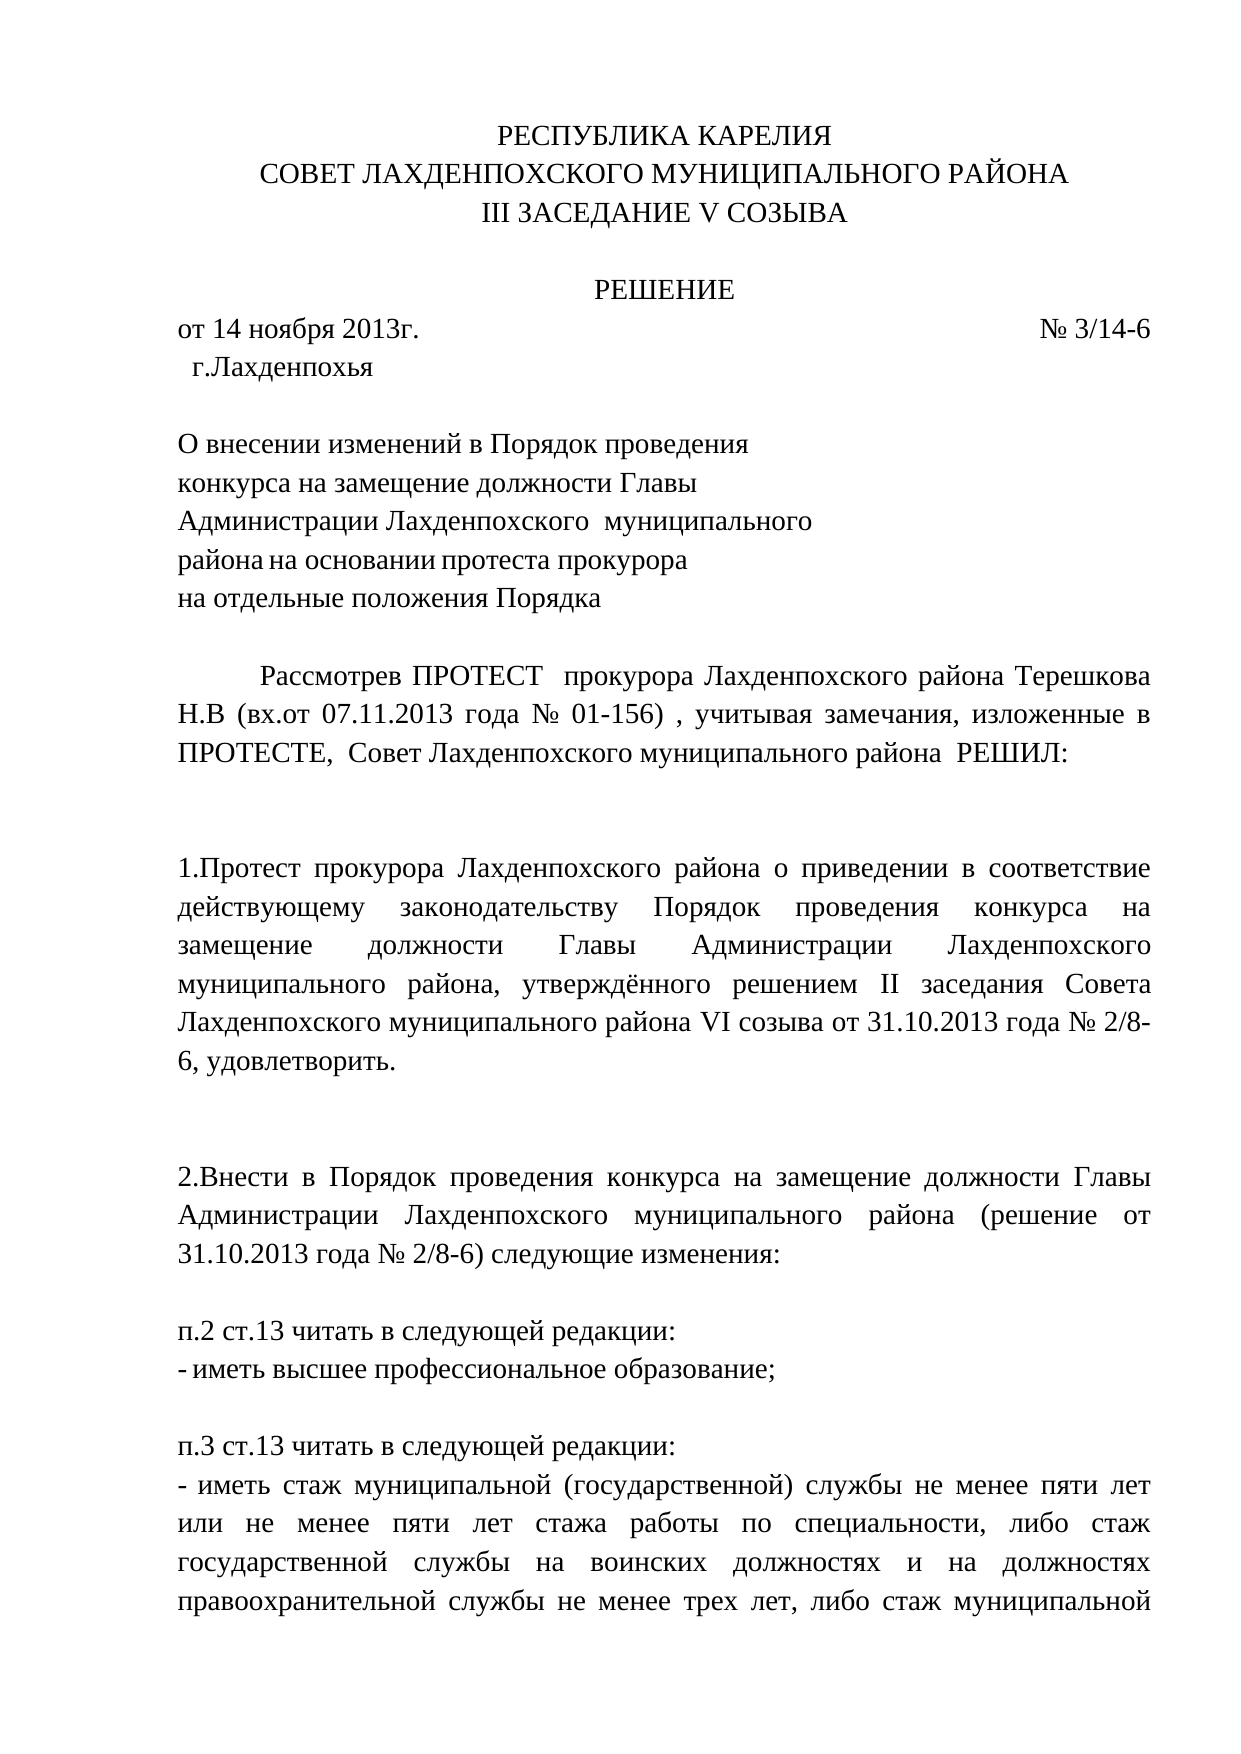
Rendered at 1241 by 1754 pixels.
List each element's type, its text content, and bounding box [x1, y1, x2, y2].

text РЕСПУБЛИКА КАРЕЛИЯ [177, 118, 1152, 152]
text г.Лахденпохья [177, 349, 1152, 383]
text Рассмотрев ПРОТЕСТ прокурора Лахденпохского района Терешкова Н.В (вх.от 07.11.2013 года № 01-156) , учитывая замечания, изложенные в ПРОТЕСТЕ, Совет Лахденпохского муниципального района РЕШИЛ: [177, 658, 1152, 768]
text 1.Протест прокурора Лахденпохского района о приведении в соответствие действующему законодательству Порядок проведения конкурса на замещение должности Главы Администрации Лахденпохского муниципального района, утверждённого решением II заседания Совета Лахденпохского муниципального района VI созыва от 31.10.2013 года № 2/8-6, удовлетворить. [177, 850, 1152, 1077]
text от 14 ноября 2013г. № 3/14-6 [177, 311, 1152, 344]
text на отдельные положения Порядка [177, 581, 1152, 614]
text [177, 1467, 1152, 1616]
text конкурса на замещение должности Главы [177, 465, 1152, 498]
text п.2 ст.13 читать в следующей редакции: [177, 1313, 1152, 1346]
text - иметь высшее профессиональное образование; [177, 1351, 1152, 1385]
text района на основании протеста прокурора [177, 542, 1152, 576]
text III ЗАСЕДАНИЕ V СОЗЫВА [177, 195, 1152, 229]
text РЕШЕНИЕ [177, 272, 1152, 306]
text Администрации Лахденпохского муниципального [177, 503, 1152, 537]
text 2.Внести в Порядок проведения конкурса на замещение должности Главы Администрации Лахденпохского муниципального района (решение от 31.10.2013 года № 2/8-6) следующие изменения: [177, 1159, 1152, 1269]
text О внесении изменений в Порядок проведения [177, 426, 1152, 460]
text п.3 ст.13 читать в следующей редакции: [177, 1428, 1152, 1462]
text СОВЕТ ЛАХДЕНПОХСКОГО МУНИЦИПАЛЬНОГО РАЙОНА [177, 157, 1152, 190]
